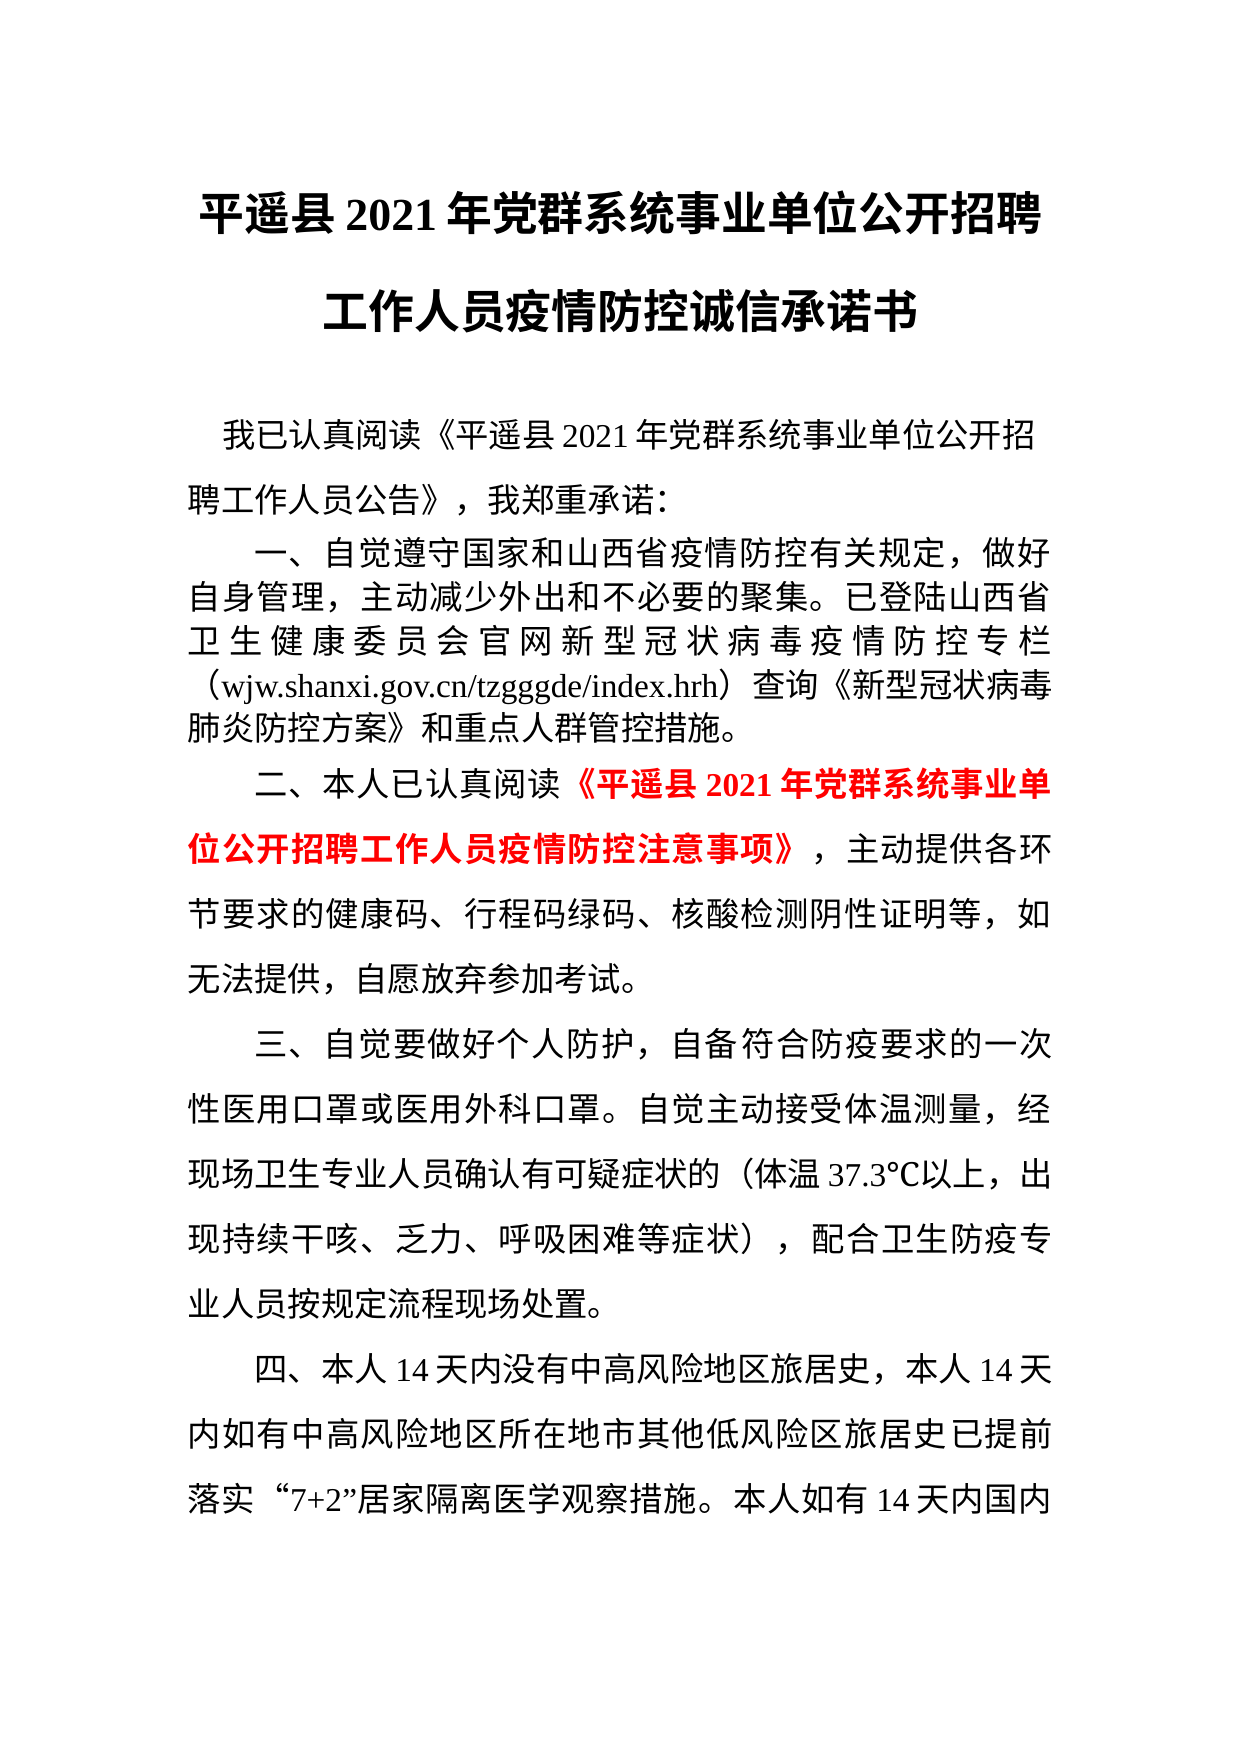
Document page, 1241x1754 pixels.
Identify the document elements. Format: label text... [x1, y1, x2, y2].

text 二、本人已认真阅读《平遥县2021年党群系统事业单位公开招聘工作人员疫情防控注意事项》，主动提供各环节要求的健康码、行程码绿码、核酸检测阴性证明等，如无法提供，自愿放弃参加考试。 [187, 749, 1053, 1009]
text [187, 1334, 1053, 1529]
text 我已认真阅读《平遥县2021年党群系统事业单位公开招聘工作人员公告》，我郑重承诺： [187, 401, 1053, 531]
text 平遥县2021年党群系统事业单位公开招聘工作人员疫情防控诚信承诺书 [187, 162, 1053, 357]
text 一、自觉遵守国家和山西省疫情防控有关规定，做好自身管理，主动减少外出和不必要的聚集。已登陆山西省卫生健康委员会官网新型冠状病毒疫情防控专栏（wjw.shanxi.gov.cn/tzgggde/index.hrh）查询《新型冠状病毒肺炎防控方案》和重点人群管控措施。 [187, 531, 1053, 749]
text 三、自觉要做好个人防护，自备符合防疫要求的一次性医用口罩或医用外科口罩。自觉主动接受体温测量，经现场卫生专业人员确认有可疑症状的（体温37.3℃以上，出现持续干咳、乏力、呼吸困难等症状），配合卫生防疫专业人员按规定流程现场处置。 [187, 1009, 1053, 1334]
